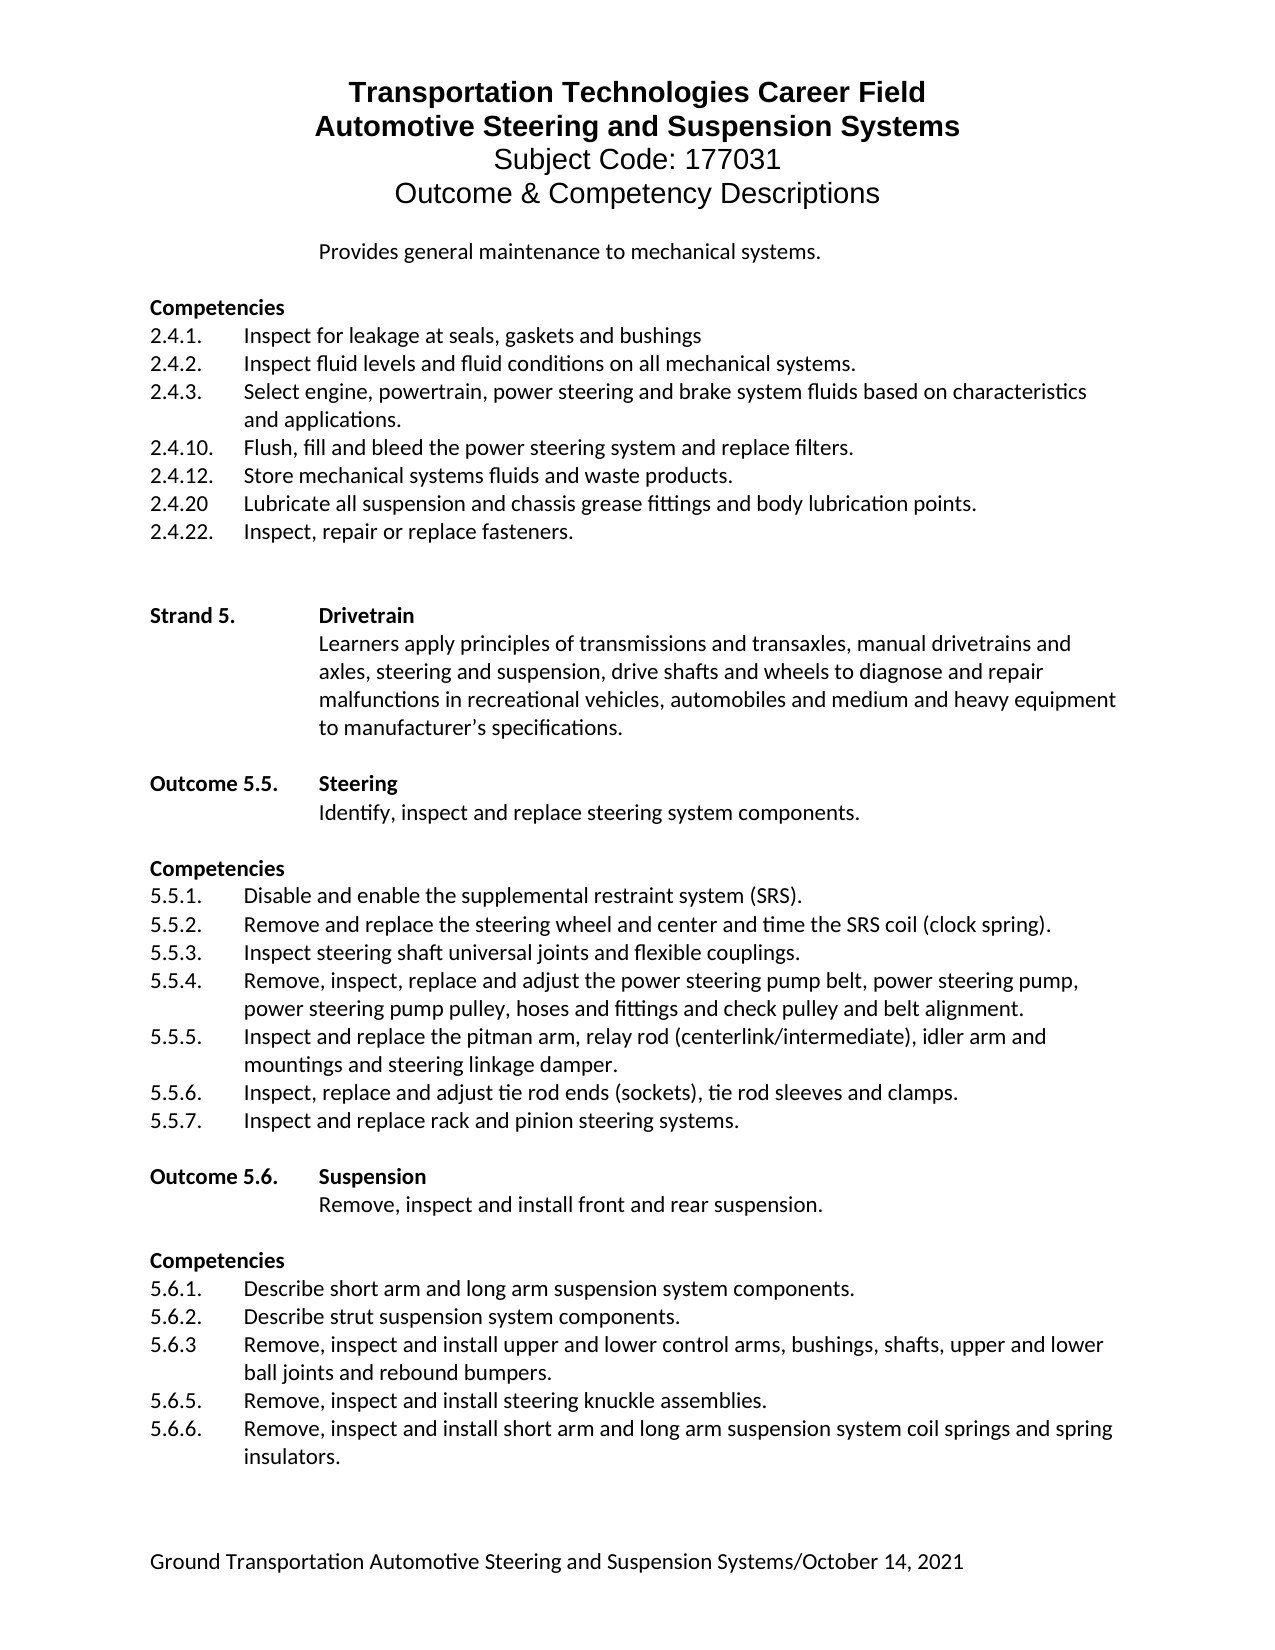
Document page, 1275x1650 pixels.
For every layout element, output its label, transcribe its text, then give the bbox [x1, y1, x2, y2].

text 2.4.1. Inspect for leakage at seals, gaskets and bushings [150, 321, 1125, 349]
text 5.6.1. Describe short arm and long arm suspension system components. [150, 1274, 1125, 1302]
text Outcome 5.5. Steering [150, 769, 1125, 798]
text 2.4.12. Store mechanical systems fluids and waste products. [150, 461, 1125, 489]
text Competencies [150, 1246, 1125, 1274]
text 5.6.5. Remove, inspect and install steering knuckle assemblies. [150, 1386, 1125, 1414]
text Remove, inspect and install front and rear suspension. [319, 1190, 1125, 1218]
text 2.4.22. Inspect, repair or replace fasteners. [150, 517, 1125, 545]
text 5.5.4. Remove, inspect, replace and adjust the power steering pump belt, power steering pump, power steering pump pulley, hoses and fittings and check pulley and belt alignment. [150, 966, 1125, 1022]
text 2.4.2. Inspect fluid levels and fluid conditions on all mechanical systems. [150, 349, 1125, 377]
text 5.5.5. Inspect and replace the pitman arm, relay rod (centerlink/intermediate), idler arm and mountings and steering linkage damper. [150, 1022, 1125, 1078]
text 5.6.2. Describe strut suspension system components. [150, 1302, 1125, 1330]
text Competencies [150, 293, 1125, 321]
text 5.6.6. Remove, inspect and install short arm and long arm suspension system coil springs and spring insulators. [150, 1414, 1125, 1470]
text 5.6.3 Remove, inspect and install upper and lower control arms, bushings, shafts, upper and lower ball joints and rebound bumpers. [150, 1330, 1125, 1386]
text Provides general maintenance to mechanical systems. [319, 237, 1125, 265]
text 2.4.20 Lubricate all suspension and chassis grease fittings and body lubrication points. [150, 489, 1125, 517]
text Strand 5. Drivetrain [150, 601, 1125, 629]
text 5.5.7. Inspect and replace rack and pinion steering systems. [150, 1106, 1125, 1134]
text Learners apply principles of transmissions and transaxles, manual drivetrains and axles, steering and suspension, drive shafts and wheels to diagnose and repair malfunctions in recreational vehicles, automobiles and medium and heavy equipment to manufacturer’s specifications. [319, 629, 1125, 742]
text 2.4.10. Flush, fill and bleed the power steering system and replace filters. [150, 433, 1125, 461]
text 5.5.2. Remove and replace the steering wheel and center and time the SRS coil (clock spring). [150, 910, 1125, 938]
text Outcome 5.6. Suspension [150, 1162, 1125, 1190]
text 5.5.6. Inspect, replace and adjust tie rod ends (sockets), tie rod sleeves and clamps. [150, 1078, 1125, 1106]
text 5.5.1. Disable and enable the supplemental restraint system (SRS). [150, 882, 1125, 910]
text Identify, inspect and replace steering system components. [319, 798, 1125, 826]
text 2.4.3. Select engine, powertrain, power steering and brake system fluids based on characteristics and applications. [150, 377, 1125, 433]
text Competencies [150, 854, 1125, 882]
text 5.5.3. Inspect steering shaft universal joints and flexible couplings. [150, 938, 1125, 966]
